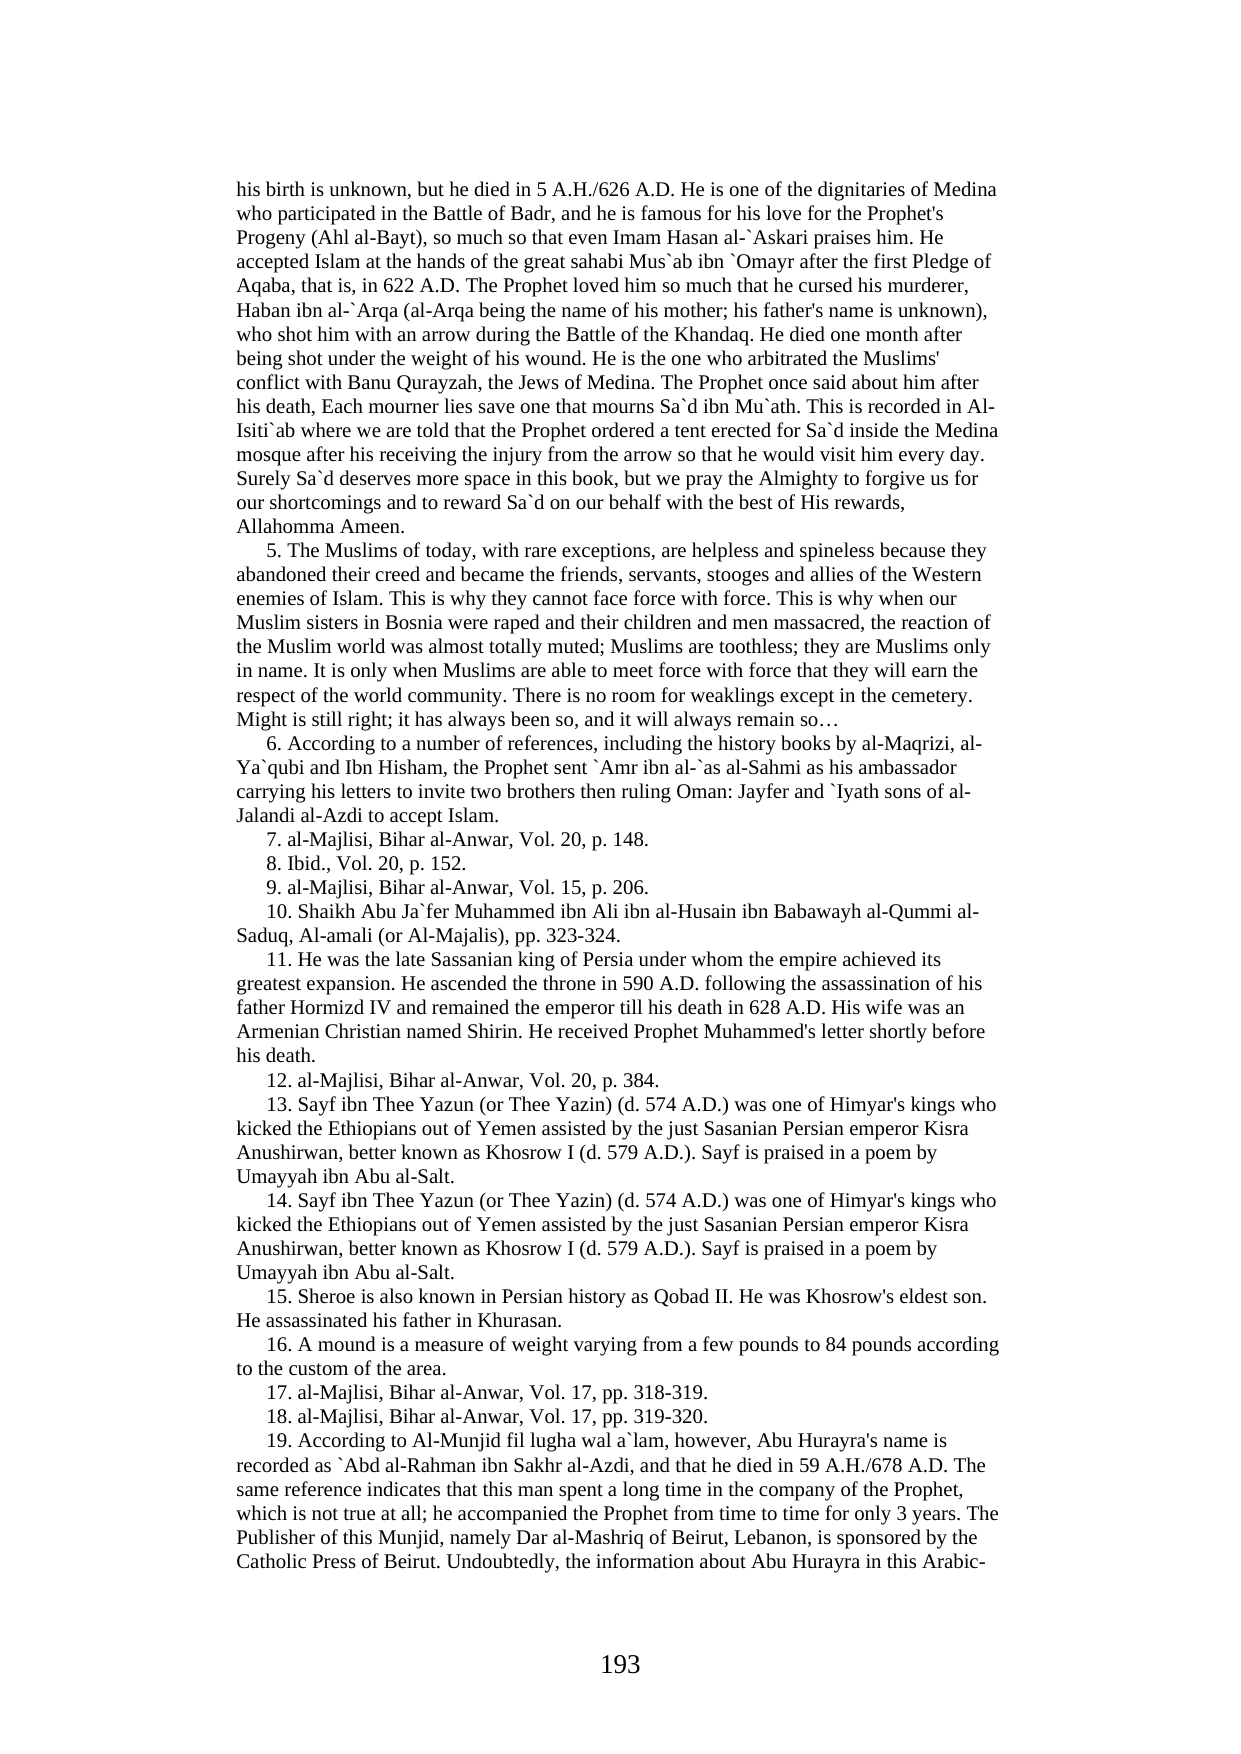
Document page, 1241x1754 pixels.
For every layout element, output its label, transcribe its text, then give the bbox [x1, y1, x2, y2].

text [236, 1428, 1004, 1573]
text 16. A mound is a measure of weight varying from a few pounds to 84 pounds according to the custom of the area. [236, 1332, 1004, 1380]
text 18. al-Majlisi, Bihar al-Anwar, Vol. 17, pp. 319-320. [236, 1404, 1004, 1428]
text 10. Shaikh Abu Ja`fer Muhammed ibn Ali ibn al-Husain ibn Babawayh al-Qummi al-Saduq, Al-amali (or Al-Majalis), pp. 323-324. [236, 899, 1004, 947]
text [236, 177, 1004, 538]
text 14. Sayf ibn Thee Yazun (or Thee Yazin) (d. 574 A.D.) was one of Himyar's kings who kicked the Ethiopians out of Yemen assisted by the just Sasanian Persian emperor Kisra Anushirwan, better known as Khosrow I (d. 579 A.D.). Sayf is praised in a poem by Umayyah ibn Abu al-Salt. [236, 1188, 1004, 1284]
text 12. al-Majlisi, Bihar al-Anwar, Vol. 20, p. 384. [236, 1067, 1004, 1092]
text 9. al-Majlisi, Bihar al-Anwar, Vol. 15, p. 206. [236, 875, 1004, 899]
text 5. The Muslims of today, with rare exceptions, are helpless and spineless because they abandoned their creed and became the friends, servants, stooges and allies of the Western enemies of Islam. This is why they cannot face force with force. This is why when our Muslim sisters in Bosnia were raped and their children and men massacred, the reaction of the Muslim world was almost totally muted; Muslims are toothless; they are Muslims only in name. It is only when Muslims are able to meet force with force that they will earn the respect of the world community. There is no room for weaklings except in the cemetery. Might is still right; it has always been so, and it will always remain so… [236, 538, 1004, 731]
text 15. Sheroe is also known in Persian history as Qobad II. He was Khosrow's eldest son. He assassinated his father in Khurasan. [236, 1284, 1004, 1332]
text 7. al-Majlisi, Bihar al-Anwar, Vol. 20, p. 148. [236, 827, 1004, 851]
text 11. He was the late Sassanian king of Persia under whom the empire achieved its greatest expansion. He ascended the throne in 590 A.D. following the assassination of his father Hormizd IV and remained the emperor till his death in 628 A.D. His wife was an Armenian Christian named Shirin. He received Prophet Muhammed's letter shortly before his death. [236, 947, 1004, 1067]
text 17. al-Majlisi, Bihar al-Anwar, Vol. 17, pp. 318-319. [236, 1380, 1004, 1404]
text 8. Ibid., Vol. 20, p. 152. [236, 851, 1004, 875]
text 6. According to a number of references, including the history books by al-Maqrizi, al-Ya`qubi and Ibn Hisham, the Prophet sent `Amr ibn al-`as al-Sahmi as his ambassador carrying his letters to invite two brothers then ruling Oman: Jayfer and `Iyath sons of al-Jalandi al-Azdi to accept Islam. [236, 731, 1004, 827]
text 13. Sayf ibn Thee Yazun (or Thee Yazin) (d. 574 A.D.) was one of Himyar's kings who kicked the Ethiopians out of Yemen assisted by the just Sasanian Persian emperor Kisra Anushirwan, better known as Khosrow I (d. 579 A.D.). Sayf is praised in a poem by Umayyah ibn Abu al-Salt. [236, 1092, 1004, 1188]
